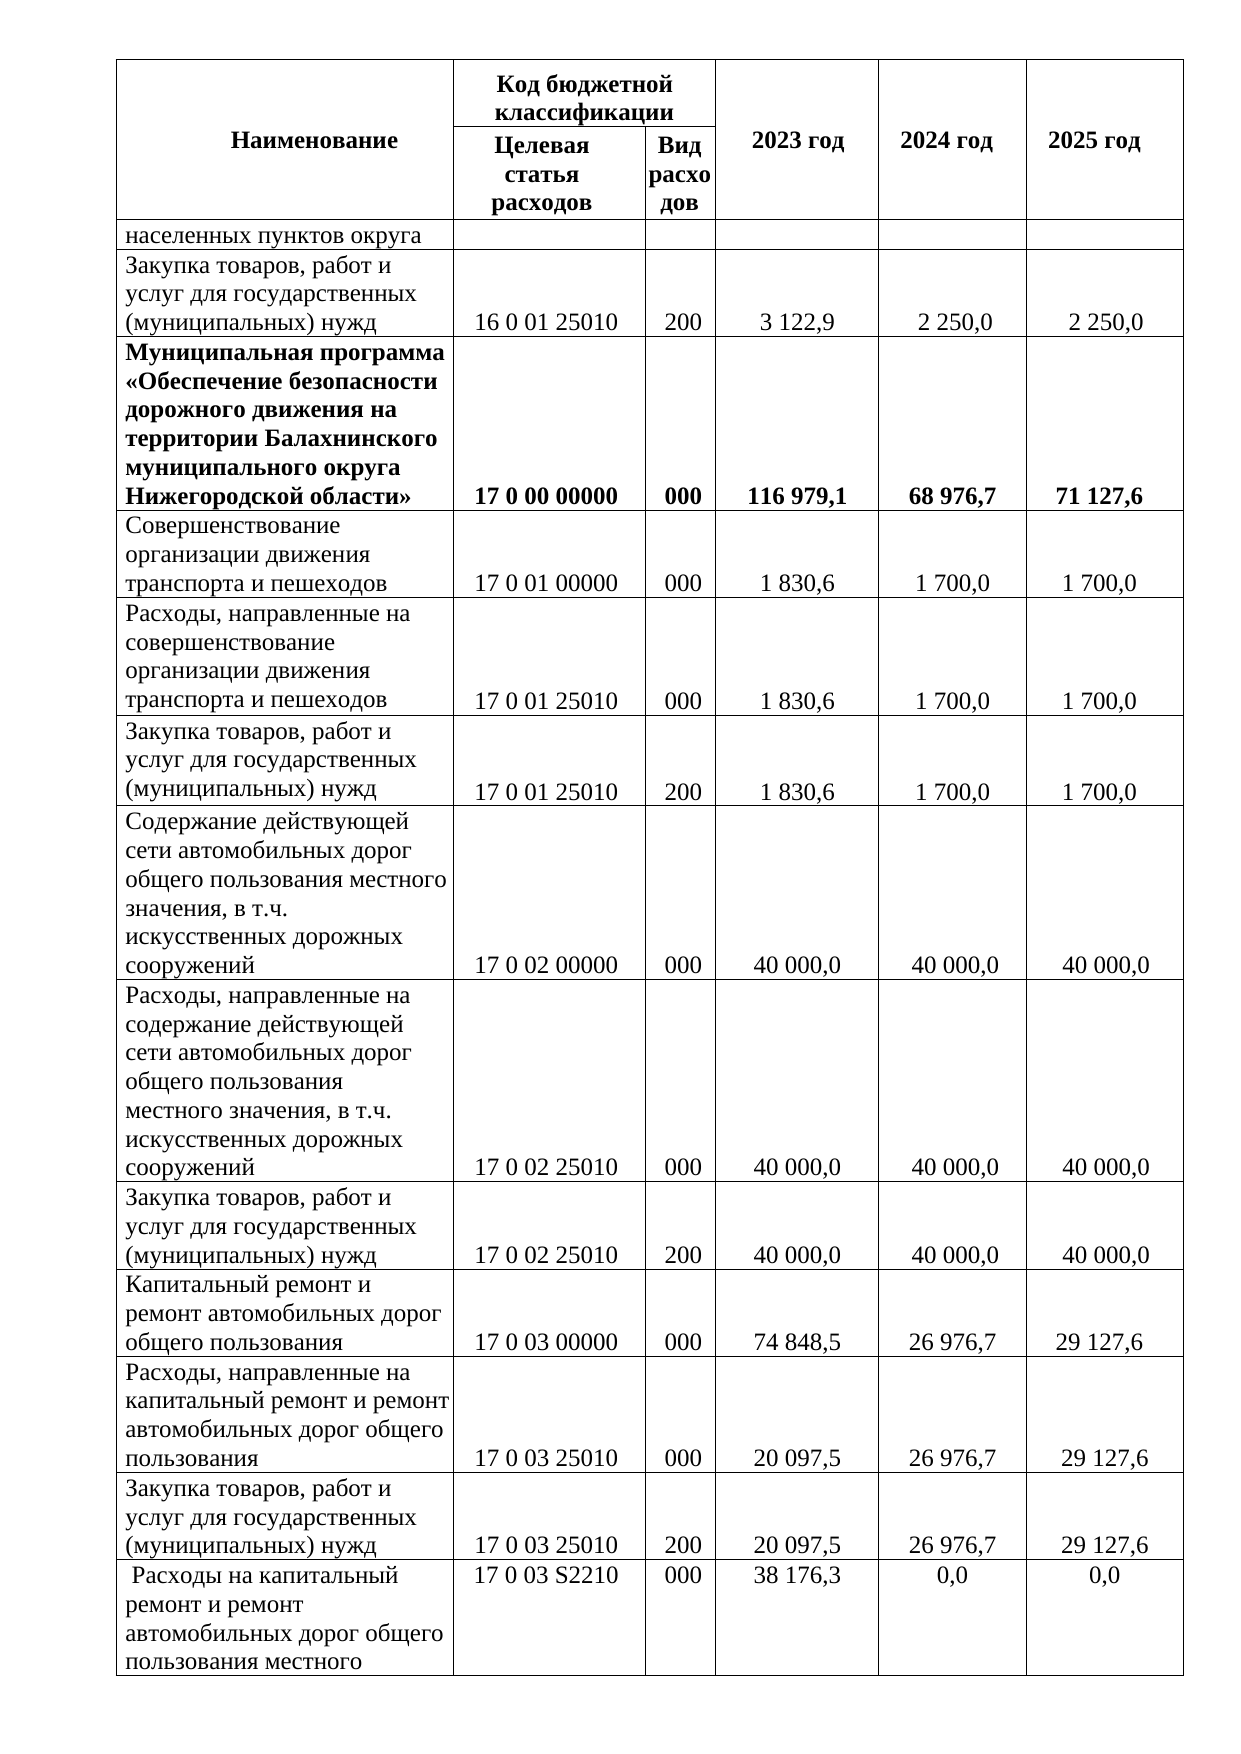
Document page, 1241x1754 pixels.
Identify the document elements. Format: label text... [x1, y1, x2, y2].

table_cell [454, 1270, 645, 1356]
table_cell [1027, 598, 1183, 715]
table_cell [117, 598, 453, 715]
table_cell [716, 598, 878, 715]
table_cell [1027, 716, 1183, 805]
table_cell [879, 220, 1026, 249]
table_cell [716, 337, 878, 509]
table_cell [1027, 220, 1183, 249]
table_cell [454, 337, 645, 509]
table_header 2023 год [716, 60, 878, 219]
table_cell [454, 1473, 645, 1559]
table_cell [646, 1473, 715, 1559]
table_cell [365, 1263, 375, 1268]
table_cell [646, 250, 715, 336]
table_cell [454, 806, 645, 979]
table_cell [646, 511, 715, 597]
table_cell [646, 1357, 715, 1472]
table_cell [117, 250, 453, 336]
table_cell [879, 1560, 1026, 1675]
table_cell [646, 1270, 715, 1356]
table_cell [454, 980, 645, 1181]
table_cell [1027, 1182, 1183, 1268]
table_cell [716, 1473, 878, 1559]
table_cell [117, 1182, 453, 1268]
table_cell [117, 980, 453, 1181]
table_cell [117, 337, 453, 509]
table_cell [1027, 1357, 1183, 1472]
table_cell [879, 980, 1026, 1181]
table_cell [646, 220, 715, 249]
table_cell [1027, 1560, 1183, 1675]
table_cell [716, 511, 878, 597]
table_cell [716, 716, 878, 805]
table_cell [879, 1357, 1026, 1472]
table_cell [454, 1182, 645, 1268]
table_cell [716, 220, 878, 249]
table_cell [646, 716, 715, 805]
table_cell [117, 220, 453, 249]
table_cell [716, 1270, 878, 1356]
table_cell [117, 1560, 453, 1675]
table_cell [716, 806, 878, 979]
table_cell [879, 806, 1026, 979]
table_cell Вид расходов [646, 127, 715, 219]
table_header 2024 год [879, 60, 1026, 219]
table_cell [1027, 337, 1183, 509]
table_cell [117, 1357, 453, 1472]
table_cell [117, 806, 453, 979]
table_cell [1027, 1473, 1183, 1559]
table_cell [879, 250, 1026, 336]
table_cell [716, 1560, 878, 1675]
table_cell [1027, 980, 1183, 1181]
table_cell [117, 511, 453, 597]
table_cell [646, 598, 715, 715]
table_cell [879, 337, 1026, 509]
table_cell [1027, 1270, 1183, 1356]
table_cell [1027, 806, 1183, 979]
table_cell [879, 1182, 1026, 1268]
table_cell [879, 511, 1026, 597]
table_cell Целевая статья расходов [454, 127, 645, 219]
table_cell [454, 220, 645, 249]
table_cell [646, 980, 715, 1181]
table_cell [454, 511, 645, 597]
table_header Код бюджетной классификации [454, 60, 715, 126]
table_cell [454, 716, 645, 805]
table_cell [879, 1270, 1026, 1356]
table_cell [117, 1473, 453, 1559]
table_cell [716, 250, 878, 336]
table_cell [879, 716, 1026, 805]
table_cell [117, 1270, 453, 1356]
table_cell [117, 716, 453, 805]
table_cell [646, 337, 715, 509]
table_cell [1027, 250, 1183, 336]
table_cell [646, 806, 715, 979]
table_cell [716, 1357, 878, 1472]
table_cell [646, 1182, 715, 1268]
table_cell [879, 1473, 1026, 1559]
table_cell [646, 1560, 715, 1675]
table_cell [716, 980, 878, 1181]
table_header 2025 год [1027, 60, 1183, 219]
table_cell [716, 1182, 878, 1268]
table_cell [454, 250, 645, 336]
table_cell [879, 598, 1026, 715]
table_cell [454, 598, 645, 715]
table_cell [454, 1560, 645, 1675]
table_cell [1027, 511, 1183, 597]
table_header Наименование [117, 60, 453, 219]
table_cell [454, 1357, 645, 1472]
